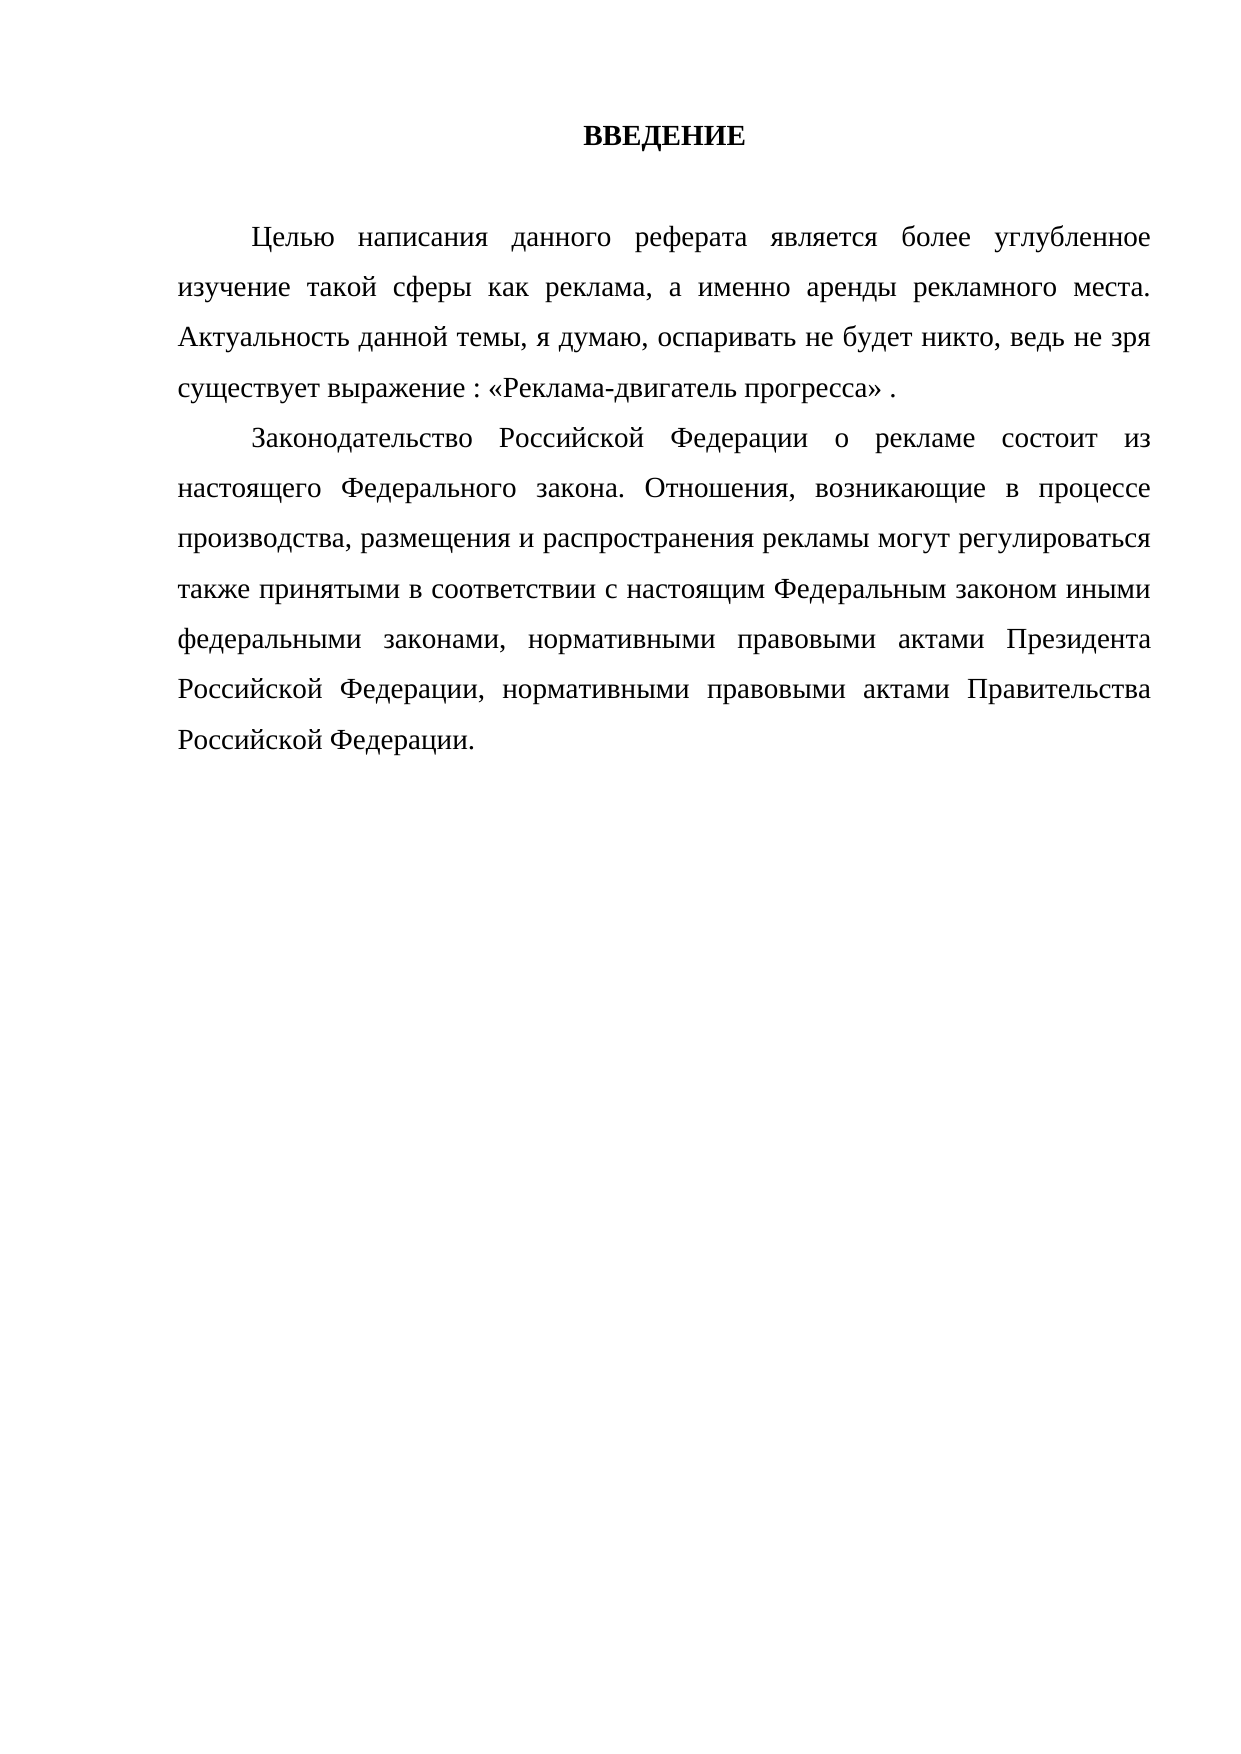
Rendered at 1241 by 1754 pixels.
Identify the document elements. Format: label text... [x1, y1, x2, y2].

text Законодательство Российской Федерации о рекламе состоит из настоящего Федерального закона. Отношения, возникающие в процессе производства, размещения и распространения рекламы могут регулироваться также принятыми в соответствии с настоящим Федеральным законом иными федеральными законами, нормативными правовыми актами Президента Российской Федерации, нормативными правовыми актами Правительства Российской Федерации. [177, 420, 1152, 755]
text Целью написания данного реферата является более углубленное изучение такой сферы как реклама, а именно аренды рекламного места. Актуальность данной темы, я думаю, оспаривать не будет никто, ведь не зря существует выражение : «Реклама-двигатель прогресса» . [177, 219, 1152, 403]
text ВВЕДЕНИЕ [177, 118, 1152, 152]
